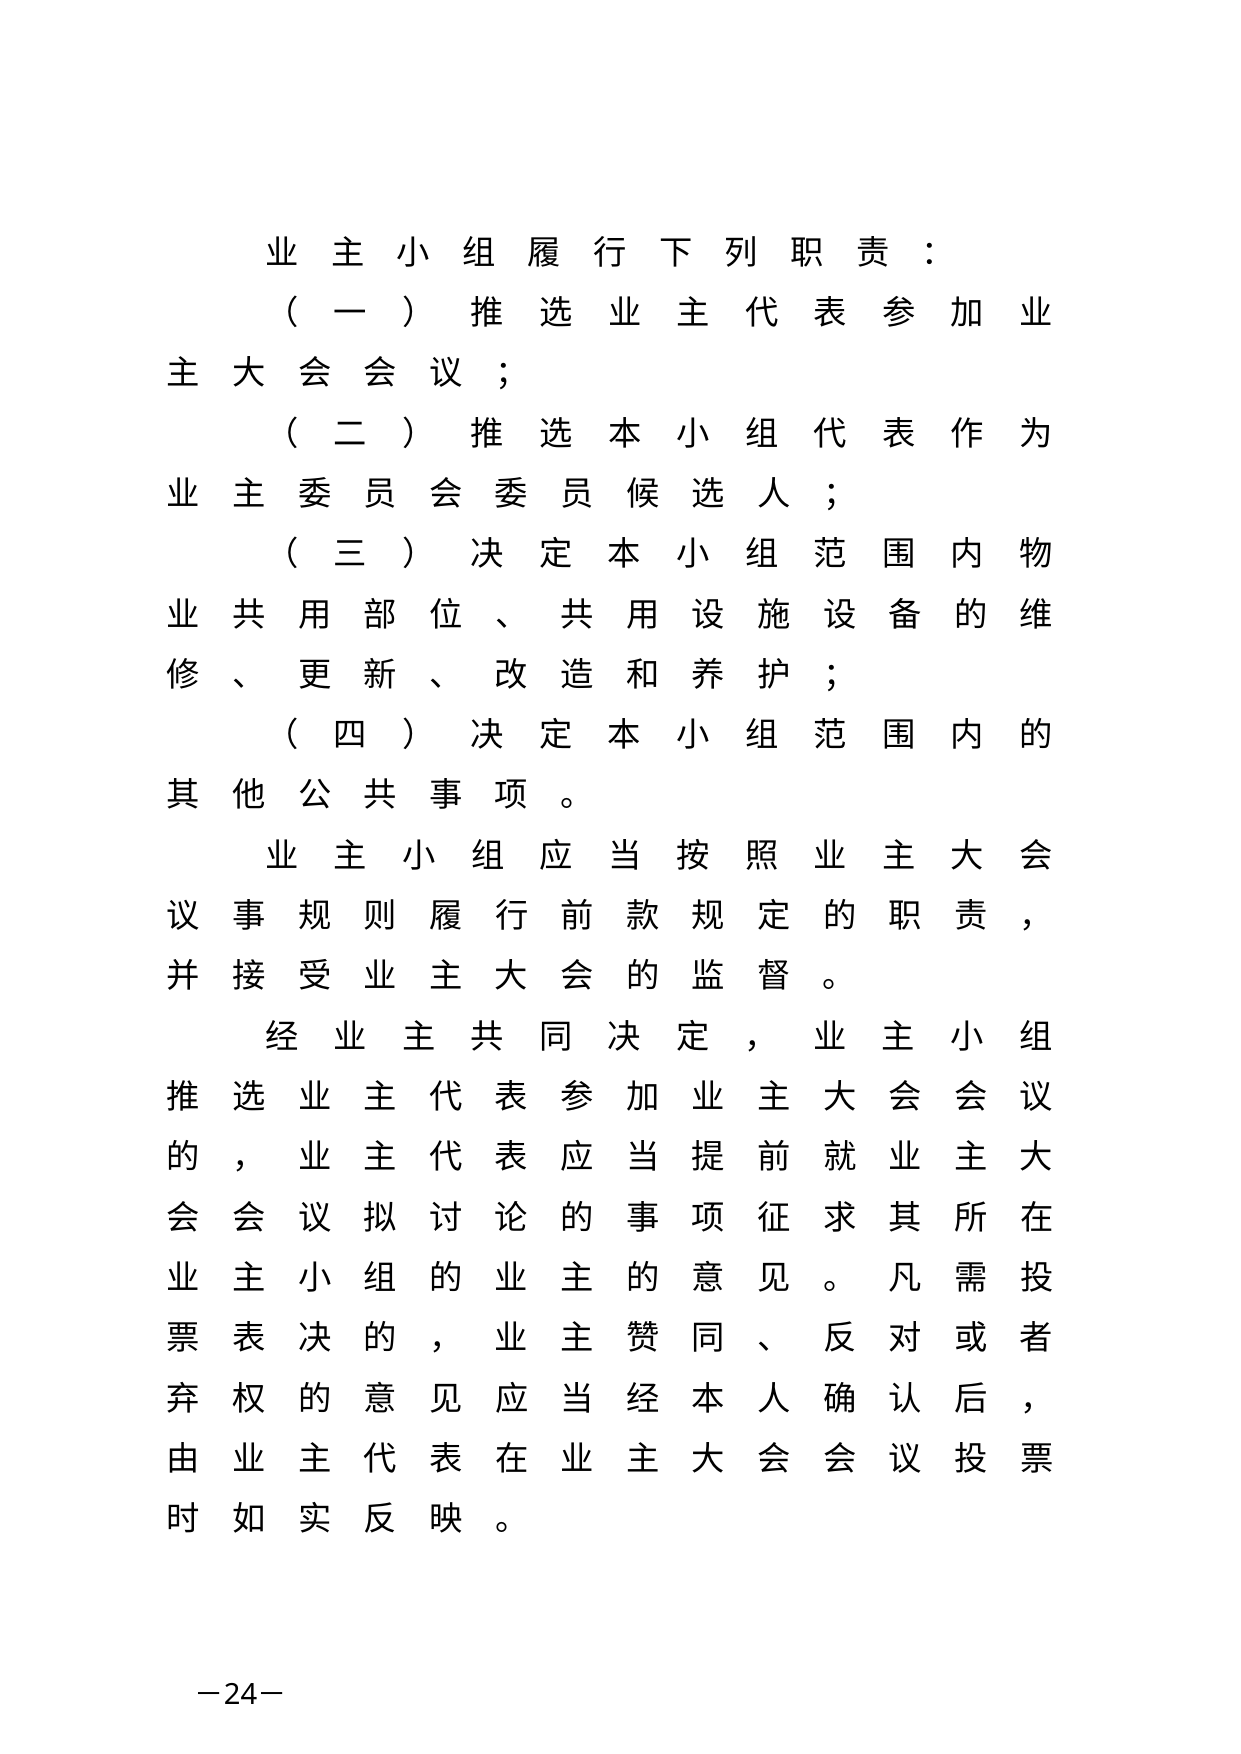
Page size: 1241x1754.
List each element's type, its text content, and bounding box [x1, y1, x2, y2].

text 业主小组履行下列职责： [167, 219, 1085, 280]
text （三）决定本小组范围内物业共用部位、共用设施设备的维修、更新、改造和养护； [167, 521, 1085, 702]
text 业主小组应当按照业主大会议事规则履行前款规定的职责，并接受业主大会的监督。 [167, 822, 1085, 1003]
text 经业主共同决定，业主小组推选业主代表参加业主大会会议的，业主代表应当提前就业主大会会议拟讨论的事项征求其所在业主小组的业主的意见。凡需投票表决的，业主赞同、反对或者弃权的意见应当经本人确认后，由业主代表在业主大会会议投票时如实反映。 [167, 1003, 1085, 1546]
text （四）决定本小组范围内的其他公共事项。 [167, 702, 1085, 822]
text （一）推选业主代表参加业主大会会议； [167, 280, 1085, 400]
text （二）推选本小组代表作为业主委员会委员候选人； [167, 400, 1085, 521]
